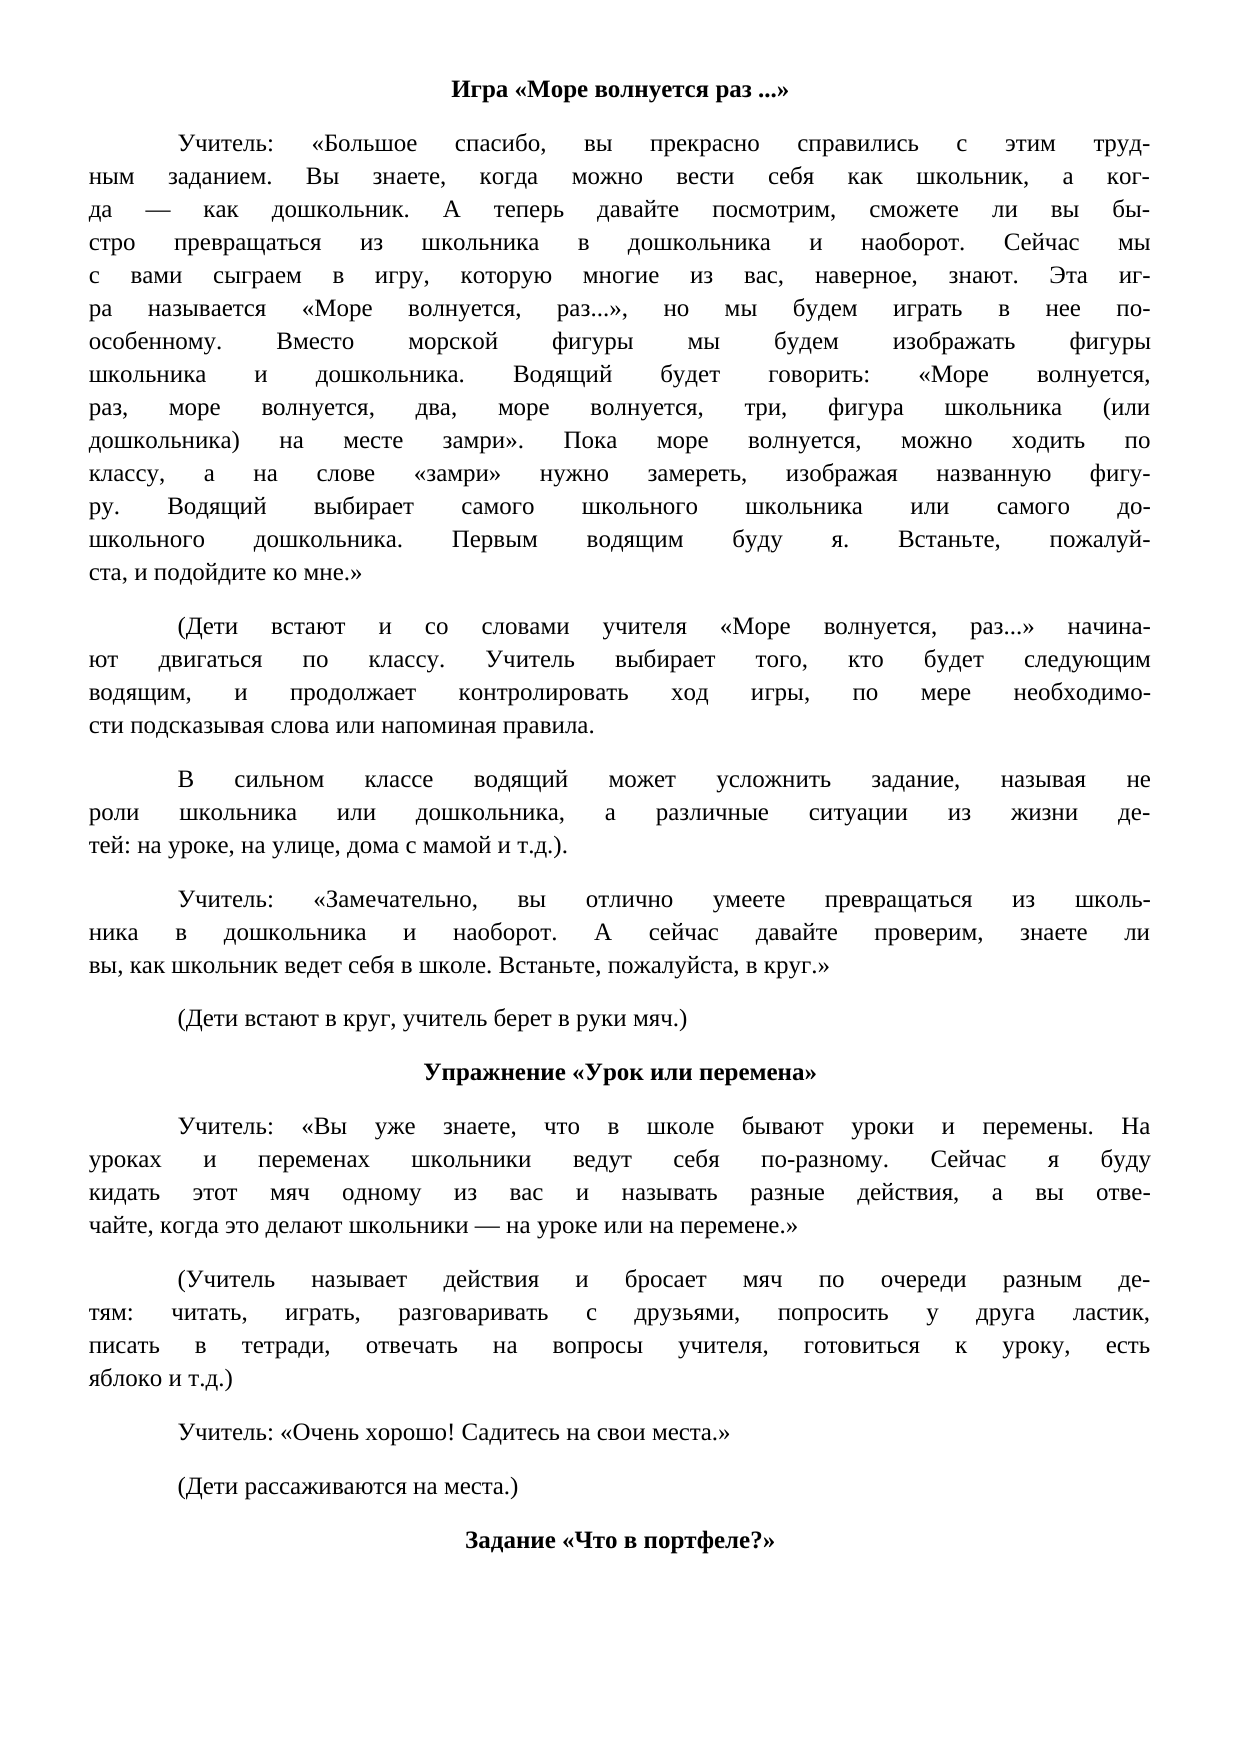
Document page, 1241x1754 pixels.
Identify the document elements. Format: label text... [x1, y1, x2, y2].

text Учитель: «Очень хорошо! Садитесь на свои места.» [88, 1417, 1152, 1446]
text Задание «Что в портфеле?» [88, 1525, 1152, 1553]
text Учитель: «Замечательно, вы отлично умеете превращаться из школь- ника в дошкольника и наоборот. А сейчас давайте проверим, знаете ли вы, как школьник ведет себя в школе. Встаньте, пожалуйста, в круг.» [88, 884, 1152, 978]
text (Дети встают и со словами учителя «Море волнуется, раз...» начина- ют двигаться по классу. Учитель выбирает того, кто будет следующим водящим, и продолжает контролировать ход игры, по мере необходимо- сти подсказывая слова или напоминая правила. [88, 611, 1152, 739]
text Учитель: «Вы уже знаете, что в школе бывают уроки и перемены. На уроках и переменах школьники ведут себя по-разному. Сейчас я буду кидать этот мяч одному из вас и называть разные действия, а вы отве- чайте, когда это делают школьники — на уроке или на перемене.» [88, 1111, 1152, 1239]
text (Дети встают в круг, учитель берет в руки мяч.) [88, 1003, 1152, 1032]
text (Дети рассаживаются на места.) [88, 1471, 1152, 1500]
text Упражнение «Урок или перемена» [88, 1057, 1152, 1086]
text Игра «Море волнуется раз ...» [88, 74, 1152, 103]
text (Учитель называет действия и бросает мяч по очереди разным де- тям: читать, играть, разговаривать с друзьями, попросить у друга ластик, писать в тетради, отвечать на вопросы учителя, готовиться к уроку, есть яблоко и т.д.) [88, 1264, 1152, 1392]
text В сильном классе водящий может усложнить задание, называя не роли школьника или дошкольника, а различные ситуации из жизни де- тей: на уроке, на улице, дома с мамой и т.д.). [88, 764, 1152, 858]
text Учитель: «Большое спасибо, вы прекрасно справились с этим труд- ным заданием. Вы знаете, когда можно вести себя как школьник, а ког- да — как дошкольник. А теперь давайте посмотрим, сможете ли вы бы- стро превращаться из школьника в дошкольника и наоборот. Сейчас мы с вами сыграем в игру, которую многие из вас, наверное, знают. Эта иг- ра называется «Море волнуется, раз...», но мы будем играть в нее по- особенному. Вместо морской фигуры мы будем изображать фигуры школьника и дошкольника. Водящий будет говорить: «Море волнуется, раз, море волнуется, два, море волнуется, три, фигура школьника (или дошкольника) на месте замри». Пока море волнуется, можно ходить по классу, а на слове «замри» нужно замереть, изображая названную фигу- ру. Водящий выбирает самого школьного школьника или самого до- школьного дошкольника. Первым водящим буду я. Встаньте, пожалуй- ста, и подойдите ко мне.» [88, 128, 1152, 586]
